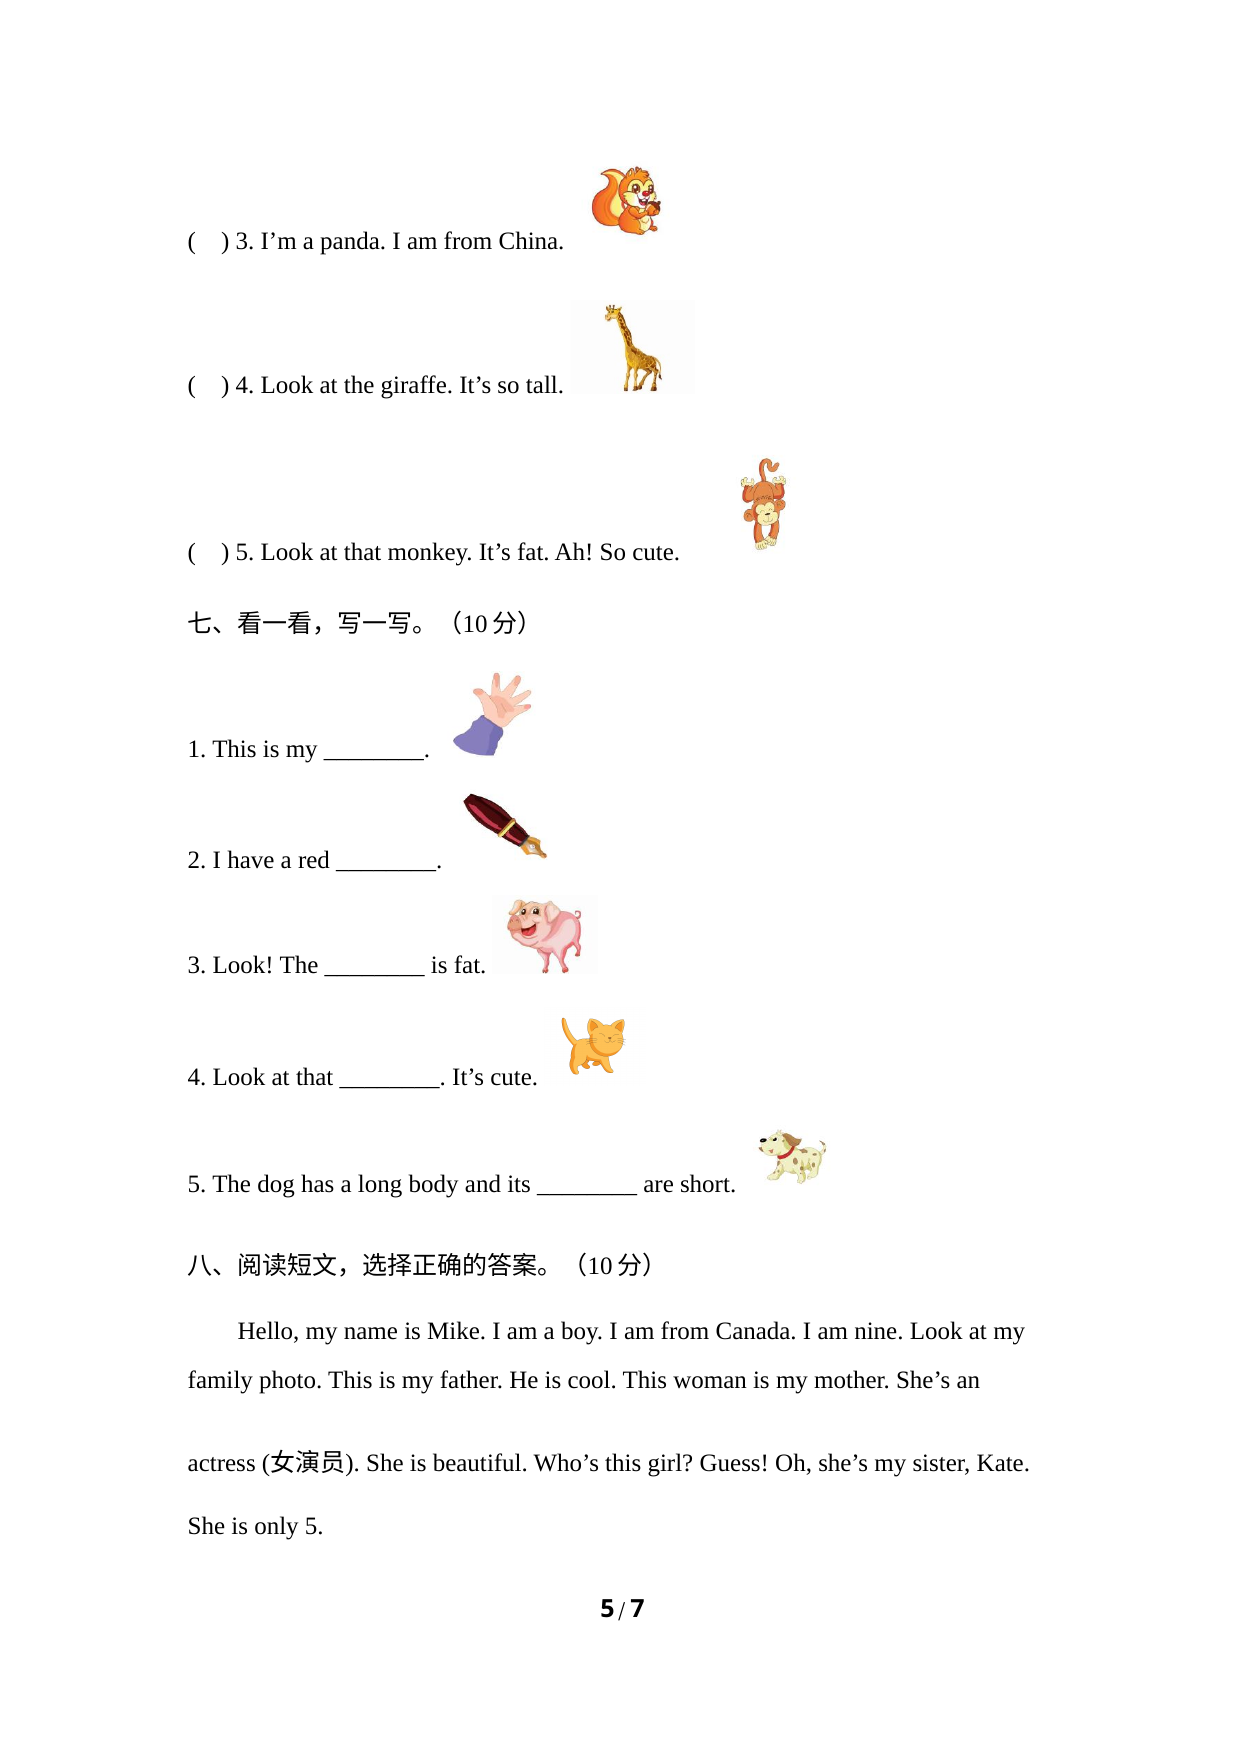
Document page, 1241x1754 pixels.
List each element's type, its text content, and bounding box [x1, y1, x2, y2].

text 5. The dog has a long body and its ________ are short. [187, 1119, 1053, 1217]
text 七、看一看，写一写。（10分） [187, 589, 1053, 654]
picture [492, 895, 598, 974]
picture [544, 1007, 646, 1086]
text 1. This is my ________. [187, 672, 1053, 769]
picture [742, 1119, 841, 1193]
picture [686, 444, 840, 560]
text 八、阅读短文，选择正确的答案。（10分） [187, 1231, 1053, 1296]
text 3. Look! The ________ is fat. [187, 896, 1053, 993]
picture [436, 671, 551, 758]
text 2. I have a red ________. [187, 784, 1053, 881]
picture [570, 300, 696, 394]
text 4. Look at that ________. It’s cute. [187, 1007, 1053, 1105]
text ( ) 4. Look at the giraffe. It’s so tall. [187, 300, 1053, 430]
text Hello, my name is Mike. I am a boy. I am from Canada. I am nine. Look at my family photo. This is my father. He is cool. This woman is my mother. She’s an actress (女演员). She is beautiful. Who’s this girl? Guess! Oh, she’s my sister, Kate. She is only 5. [187, 1314, 1053, 1542]
picture [570, 155, 696, 250]
text ( ) 3. I’m a panda. I am from China. [187, 156, 1053, 286]
text ( ) 5. Look at that monkey. It’s fat. Ah! So cute. [187, 444, 1053, 574]
picture [448, 783, 563, 868]
